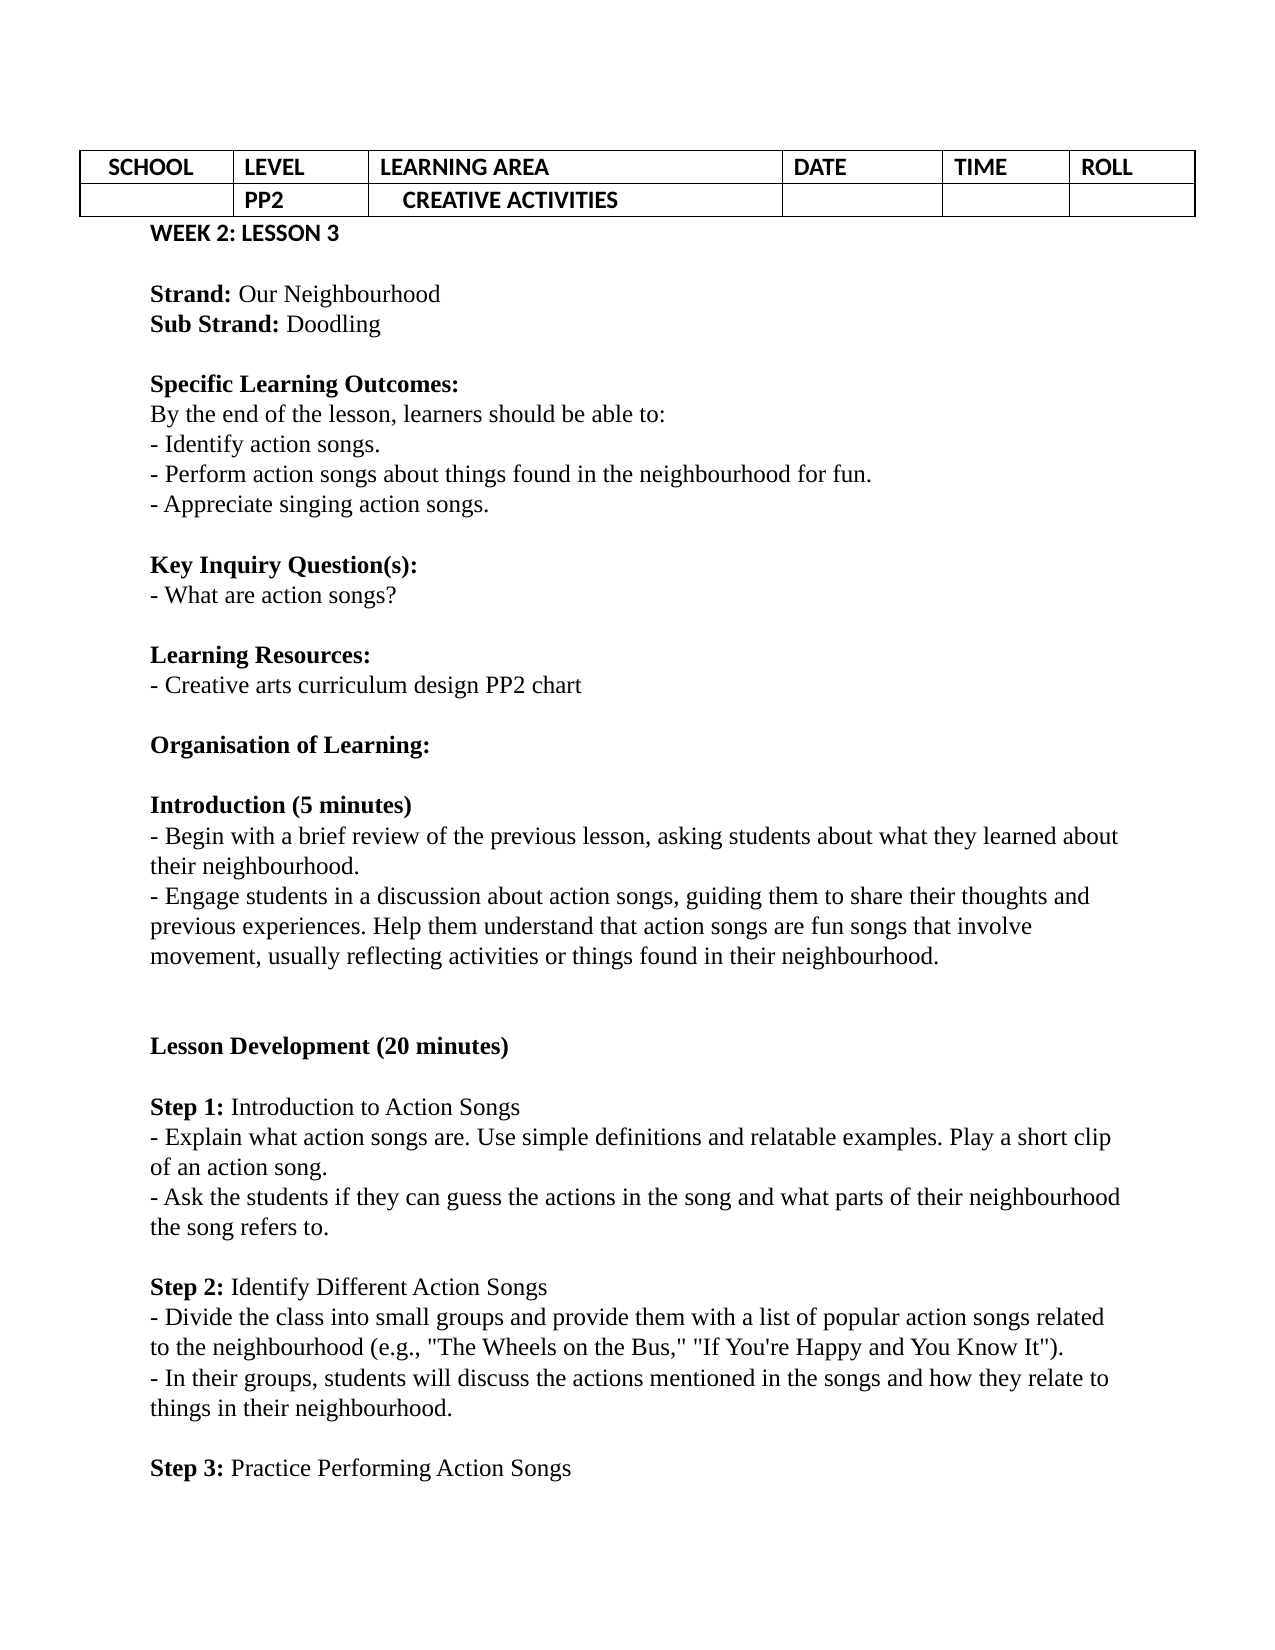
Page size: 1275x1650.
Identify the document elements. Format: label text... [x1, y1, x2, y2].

text Specific Learning Outcomes: [150, 369, 1125, 398]
text Step 2: Identify Different Action Songs [150, 1272, 1125, 1301]
text WEEK 2: LESSON 3 [150, 217, 1125, 247]
text By the end of the lesson, learners should be able to: [150, 399, 1125, 428]
text - Ask the students if they can guess the actions in the song and what parts of their neighbourhood the song refers to. [150, 1182, 1125, 1241]
text - Begin with a brief review of the previous lesson, asking students about what they learned about their neighbourhood. [150, 821, 1125, 879]
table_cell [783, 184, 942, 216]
text Sub Strand: Doodling [150, 309, 1125, 338]
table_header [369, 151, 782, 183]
text - What are action songs? [150, 580, 1125, 609]
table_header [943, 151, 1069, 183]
text - Identify action songs. [150, 429, 1125, 458]
text Step 3: Practice Performing Action Songs [150, 1453, 1125, 1482]
text Organisation of Learning: [150, 730, 1125, 759]
text Introduction (5 minutes) [150, 791, 1125, 819]
text Lesson Development (20 minutes) [150, 1031, 1125, 1060]
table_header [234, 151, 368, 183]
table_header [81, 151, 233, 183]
text - Creative arts curriculum design PP2 chart [150, 670, 1125, 699]
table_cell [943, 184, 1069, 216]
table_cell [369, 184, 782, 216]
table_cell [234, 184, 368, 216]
text - Explain what action songs are. Use simple definitions and relatable examples. Play a short clip of an action song. [150, 1122, 1125, 1181]
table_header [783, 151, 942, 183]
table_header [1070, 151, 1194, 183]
text - Perform action songs about things found in the neighbourhood for fun. [150, 459, 1125, 488]
text - Divide the class into small groups and provide them with a list of popular action songs related to the neighbourhood (e.g., "The Wheels on the Bus," "If You're Happy and You Know It"). [150, 1302, 1125, 1361]
text Key Inquiry Question(s): [150, 550, 1125, 578]
text - In their groups, students will discuss the actions mentioned in the songs and how they relate to things in their neighbourhood. [150, 1363, 1125, 1421]
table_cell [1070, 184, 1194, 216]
text Learning Resources: [150, 640, 1125, 669]
text Strand: Our Neighbourhood [150, 279, 1125, 308]
text Step 1: Introduction to Action Songs [150, 1092, 1125, 1120]
text - Appreciate singing action songs. [150, 489, 1125, 518]
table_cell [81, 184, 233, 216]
text - Engage students in a discussion about action songs, guiding them to share their thoughts and previous experiences. Help them understand that action songs are fun songs that involve movement, usually reflecting activities or things found in their neighbourhood. [150, 881, 1125, 970]
